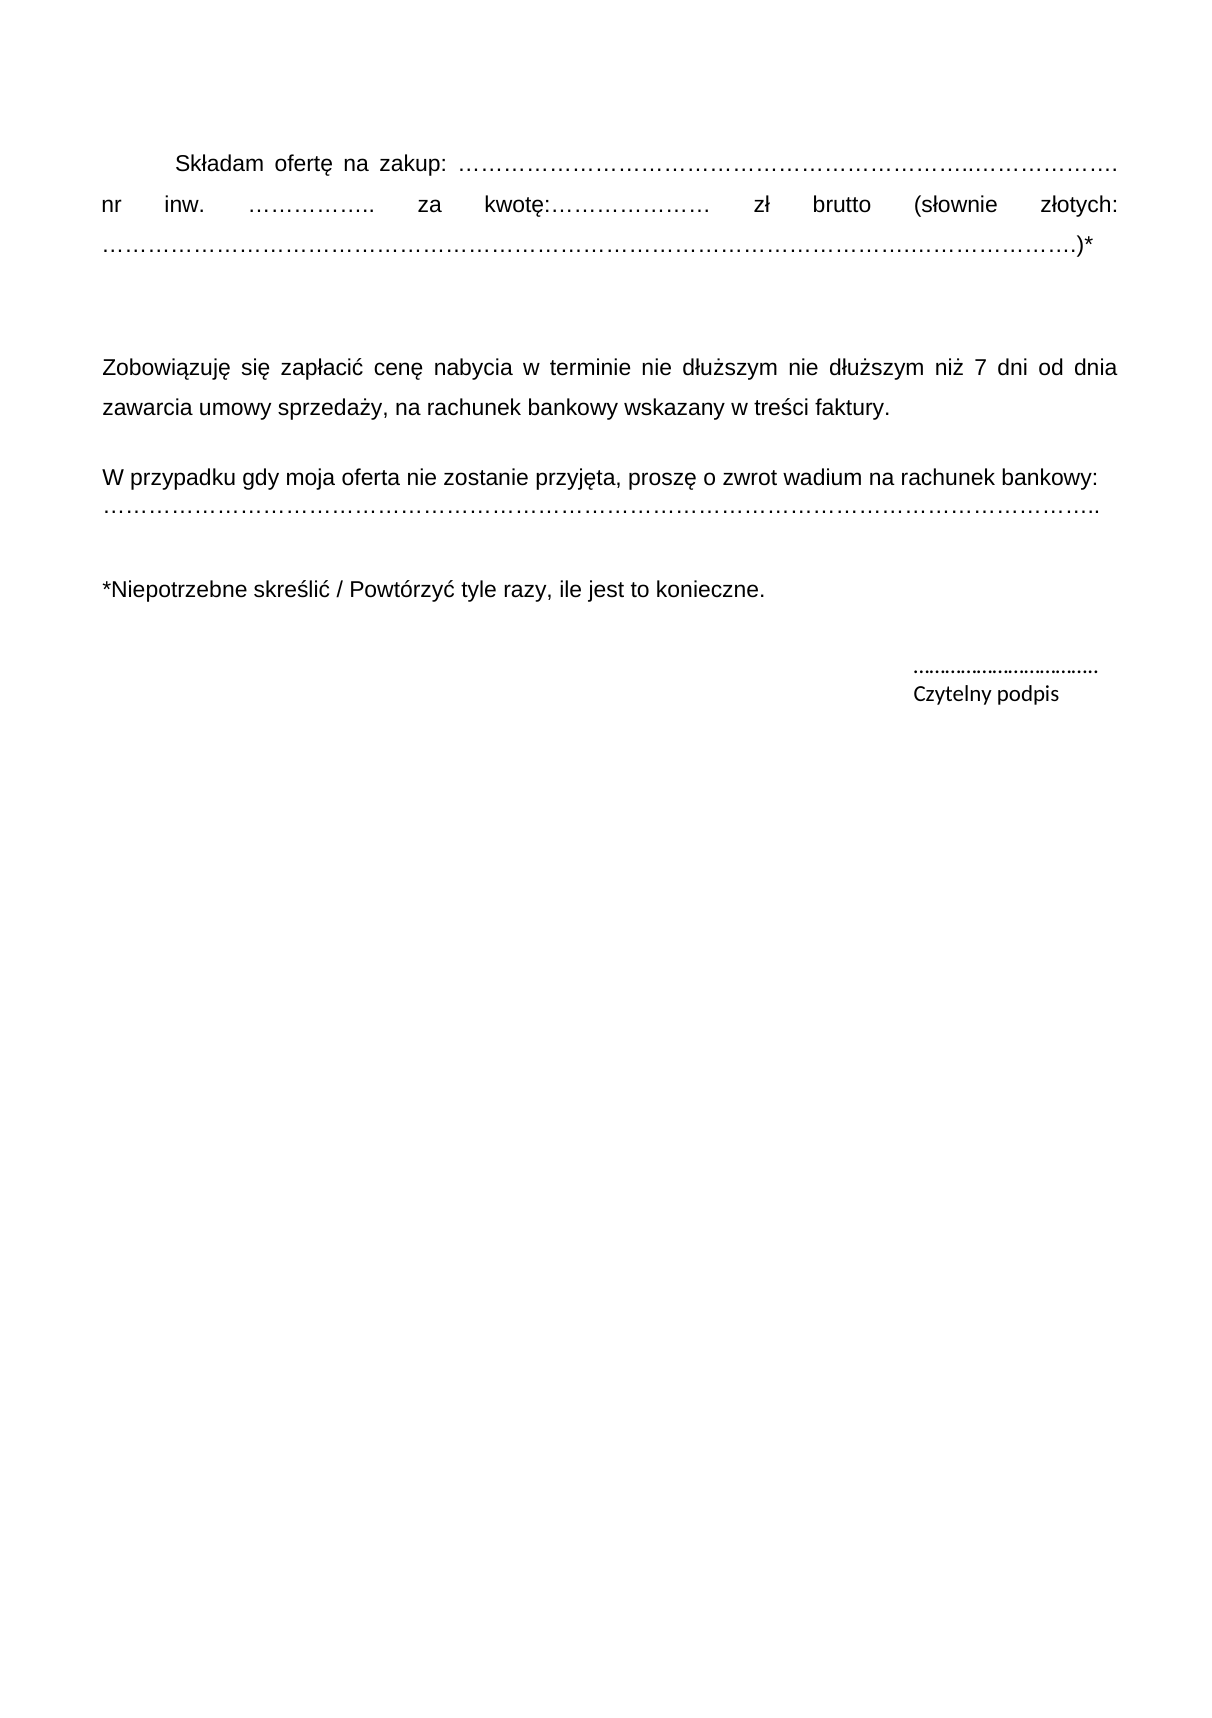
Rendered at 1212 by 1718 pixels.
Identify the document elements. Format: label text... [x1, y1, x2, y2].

text W przypadku gdy moja oferta nie zostanie przyjęta, proszę o zwrot wadium na rachunek bankowy: ………………………………………………………………………………………………………………….. [102, 464, 1116, 518]
text Składam ofertę na zakup: …………………………………………………………..………………. nr inw. …………….. za kwotę:………………… zł brutto (słownie złotych: …………………………………………………………………………………………….………………….)* [101, 150, 1118, 257]
text *Niepotrzebne skreślić / Powtórzyć tyle razy, ile jest to konieczne. [102, 576, 1073, 603]
text Zobowiązuję się zapłacić cenę nabycia w terminie nie dłuższym nie dłuższym niż 7 dni od dnia zawarcia umowy sprzedaży, na rachunek bankowy wskazany w treści faktury. [102, 354, 1118, 421]
text Czytelny podpis [913, 679, 1118, 707]
text …………………………….. [913, 651, 1118, 679]
